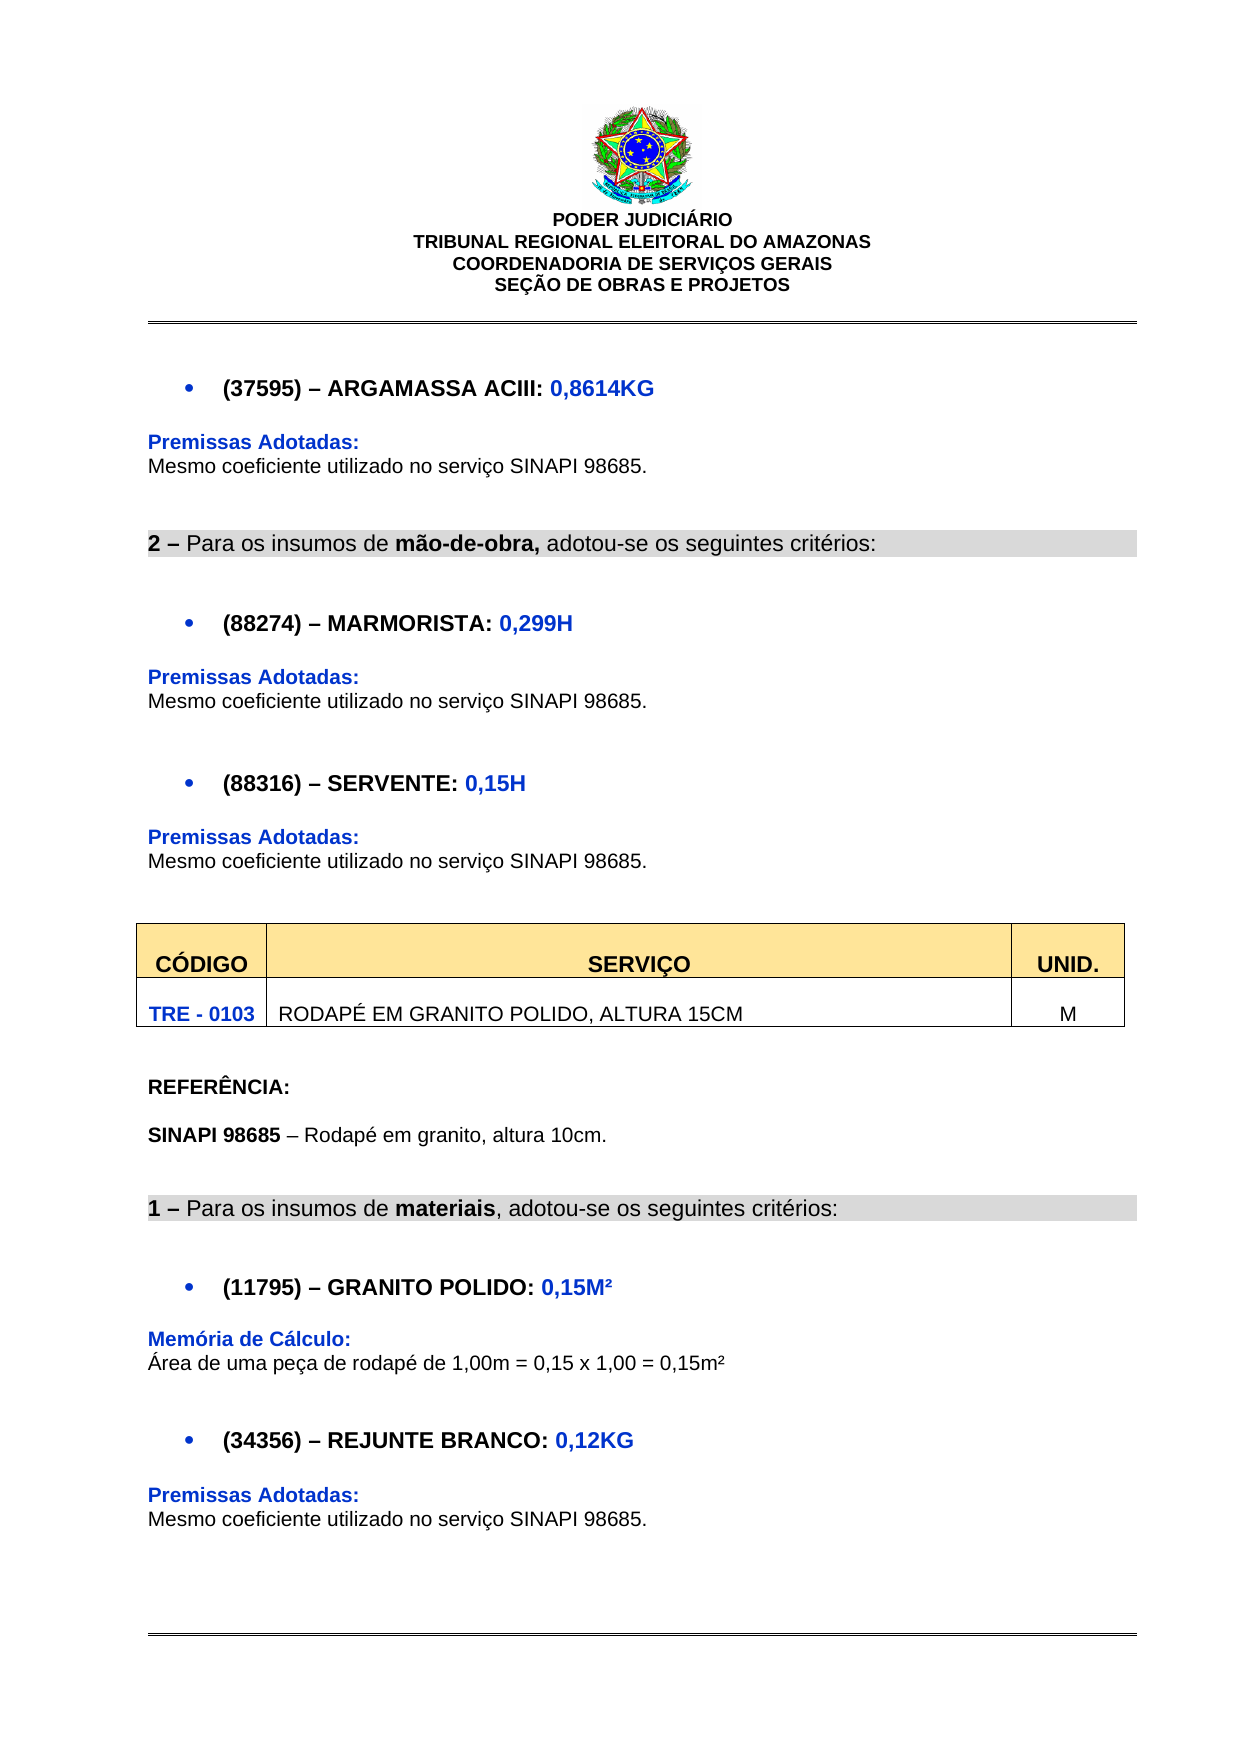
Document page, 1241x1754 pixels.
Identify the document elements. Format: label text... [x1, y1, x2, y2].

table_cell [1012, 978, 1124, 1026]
list (11795) – GRANITO POLIDO: 0,15M² [185, 1274, 1137, 1300]
text Premissas Adotadas: [148, 664, 1137, 688]
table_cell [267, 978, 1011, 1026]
text 1 – Para os insumos de materiais, adotou-se os seguintes critérios: [148, 1195, 1137, 1221]
text Premissas Adotadas: [148, 1482, 1137, 1506]
text Premissas Adotadas: [148, 430, 1137, 454]
list (34356) – REJUNTE BRANCO: 0,12KG [185, 1427, 1137, 1454]
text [148, 454, 1137, 478]
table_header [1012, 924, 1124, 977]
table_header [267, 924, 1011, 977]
text Memória de Cálculo: [148, 1327, 1137, 1351]
text SINAPI 98685 – Rodapé em granito, altura 10cm. [148, 1123, 1137, 1147]
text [148, 1506, 1137, 1530]
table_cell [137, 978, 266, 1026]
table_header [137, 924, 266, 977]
list (37595) – ARGAMASSA ACIII: 0,8614KG [185, 375, 1137, 401]
text Premissas Adotadas: [148, 825, 1137, 849]
text Área de uma peça de rodapé de 1,00m = 0,15 x 1,00 = 0,15m² [148, 1351, 1137, 1374]
text REFERÊNCIA: [148, 1075, 1137, 1099]
text Mesmo coeficiente utilizado no serviço SINAPI 98685. [148, 688, 1137, 712]
text Mesmo coeficiente utilizado no serviço SINAPI 98685. [148, 849, 1137, 873]
text 2 – Para os insumos de mão-de-obra, adotou-se os seguintes critérios: [148, 530, 1137, 557]
list (88274) – MARMORISTA: 0,299H [185, 609, 1137, 636]
list (88316) – SERVENTE: 0,15H [185, 770, 1137, 796]
